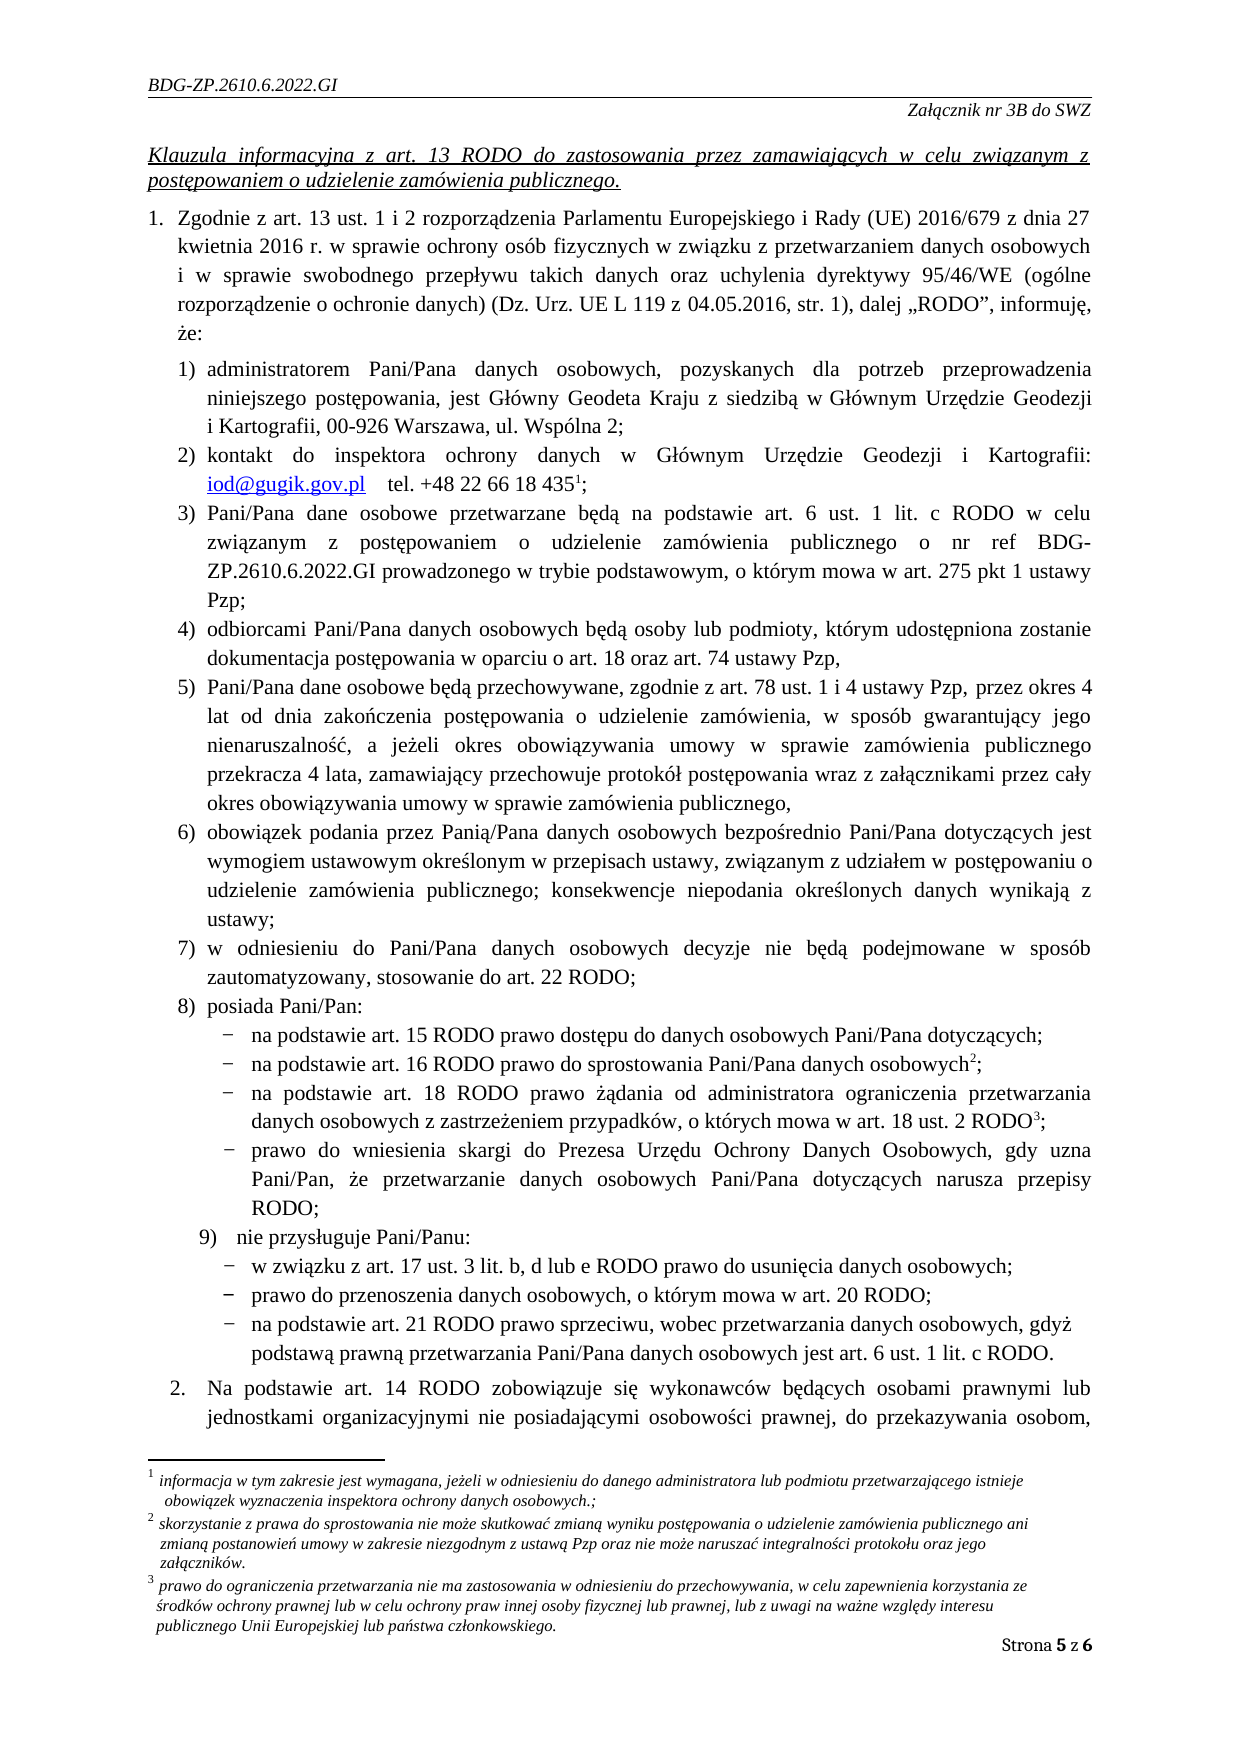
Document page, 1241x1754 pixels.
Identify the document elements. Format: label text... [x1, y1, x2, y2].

list kontakt do inspektora ochrony danych w Głównym Urzędzie Geodezji i Kartografii: iod@gugik.gov.pl tel. +48 22 66 18 435; [177, 442, 1092, 497]
list prawo do przenoszenia danych osobowych, o którym mowa w art. 20 RODO; [222, 1282, 1092, 1307]
list Pani/Pana dane osobowe będą przechowywane, zgodnie z art. 78 ust. 1 i 4 ustawy Pzp, przez okres 4 lat od dnia zakończenia postępowania o udzielenie zamówienia, w sposób gwarantujący jego nienaruszalność, a jeżeli okres obowiązywania umowy w sprawie zamówienia publicznego przekracza 4 lata, zamawiający przechowuje protokół postępowania wraz z załącznikami przez cały okres obowiązywania umowy w sprawie zamówienia publicznego, [177, 674, 1092, 815]
list na podstawie art. 21 RODO prawo sprzeciwu, wobec przetwarzania danych osobowych, gdyż podstawą prawną przetwarzania Pani/Pana danych osobowych jest art. 6 ust. 1 lit. c RODO. [222, 1311, 1092, 1365]
list Pani/Pana dane osobowe przetwarzane będą na podstawie art. 6 ust. 1 lit. c RODO w celu związanym z postępowaniem o udzielenie zamówienia publicznego o nr ref BDG-ZP.2610.6.2022.GI prowadzonego w trybie podstawowym, o którym mowa w art. 275 pkt 1 ustawy Pzp; [177, 500, 1092, 612]
list w związku z art. 17 ust. 3 lit. b, d lub e RODO prawo do usunięcia danych osobowych; [222, 1253, 1092, 1278]
list obowiązek podania przez Panią/Pana danych osobowych bezpośrednio Pani/Pana dotyczących jest wymogiem ustawowym określonym w przepisach ustawy, związanym z udziałem w postępowaniu o udzielenie zamówienia publicznego; konsekwencje niepodania określonych danych wynikają z ustawy; [177, 819, 1092, 931]
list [169, 1375, 1092, 1429]
list odbiorcami Pani/Pana danych osobowych będą osoby lub podmioty, którym udostępniona zostanie dokumentacja postępowania w oparciu o art. 18 oraz art. 74 ustawy Pzp, [177, 616, 1092, 670]
list Zgodnie z art. 13 ust. 1 i 2 rozporządzenia Parlamentu Europejskiego i Rady (UE) 2016/679 z dnia 27 kwietnia 2016 r. w sprawie ochrony osób fizycznych w związku z przetwarzaniem danych osobowych i w sprawie swobodnego przepływu takich danych oraz uchylenia dyrektywy 95/46/WE (ogólne rozporządzenie o ochronie danych) (Dz. Urz. UE L 119 z 04.05.2016, str. 1), dalej „RODO”, informuję, że: [148, 204, 1092, 346]
list na podstawie art. 16 RODO prawo do sprostowania Pani/Pana danych osobowych; [222, 1051, 1092, 1076]
list na podstawie art. 15 RODO prawo dostępu do danych osobowych Pani/Pana dotyczących; [222, 1022, 1092, 1047]
list administratorem Pani/Pana danych osobowych, pozyskanych dla potrzeb przeprowadzenia niniejszego postępowania, jest Główny Geodeta Kraju z siedzibą w Głównym Urzędzie Geodezji i Kartografii, 00-926 Warszawa, ul. Wspólna 2; [177, 356, 1092, 439]
text Klauzula informacyjna z art. 13 RODO do zastosowania przez zamawiających w celu związanym z postępowaniem o udzielenie zamówienia publicznego. [148, 142, 1092, 192]
list w odniesieniu do Pani/Pana danych osobowych decyzje nie będą podejmowane w sposób zautomatyzowany, stosowanie do art. 22 RODO; [177, 935, 1092, 989]
list prawo do wniesienia skargi do Prezesa Urzędu Ochrony Danych Osobowych, gdy uzna Pani/Pan, że przetwarzanie danych osobowych Pani/Pana dotyczących narusza przepisy RODO; [222, 1137, 1092, 1221]
list na podstawie art. 18 RODO prawo żądania od administratora ograniczenia przetwarzania danych osobowych z zastrzeżeniem przypadków, o których mowa w art. 18 ust. 2 RODO; [222, 1079, 1092, 1134]
list posiada Pani/Pan: [177, 993, 1092, 1018]
list nie przysługuje Pani/Panu: [199, 1224, 1092, 1249]
